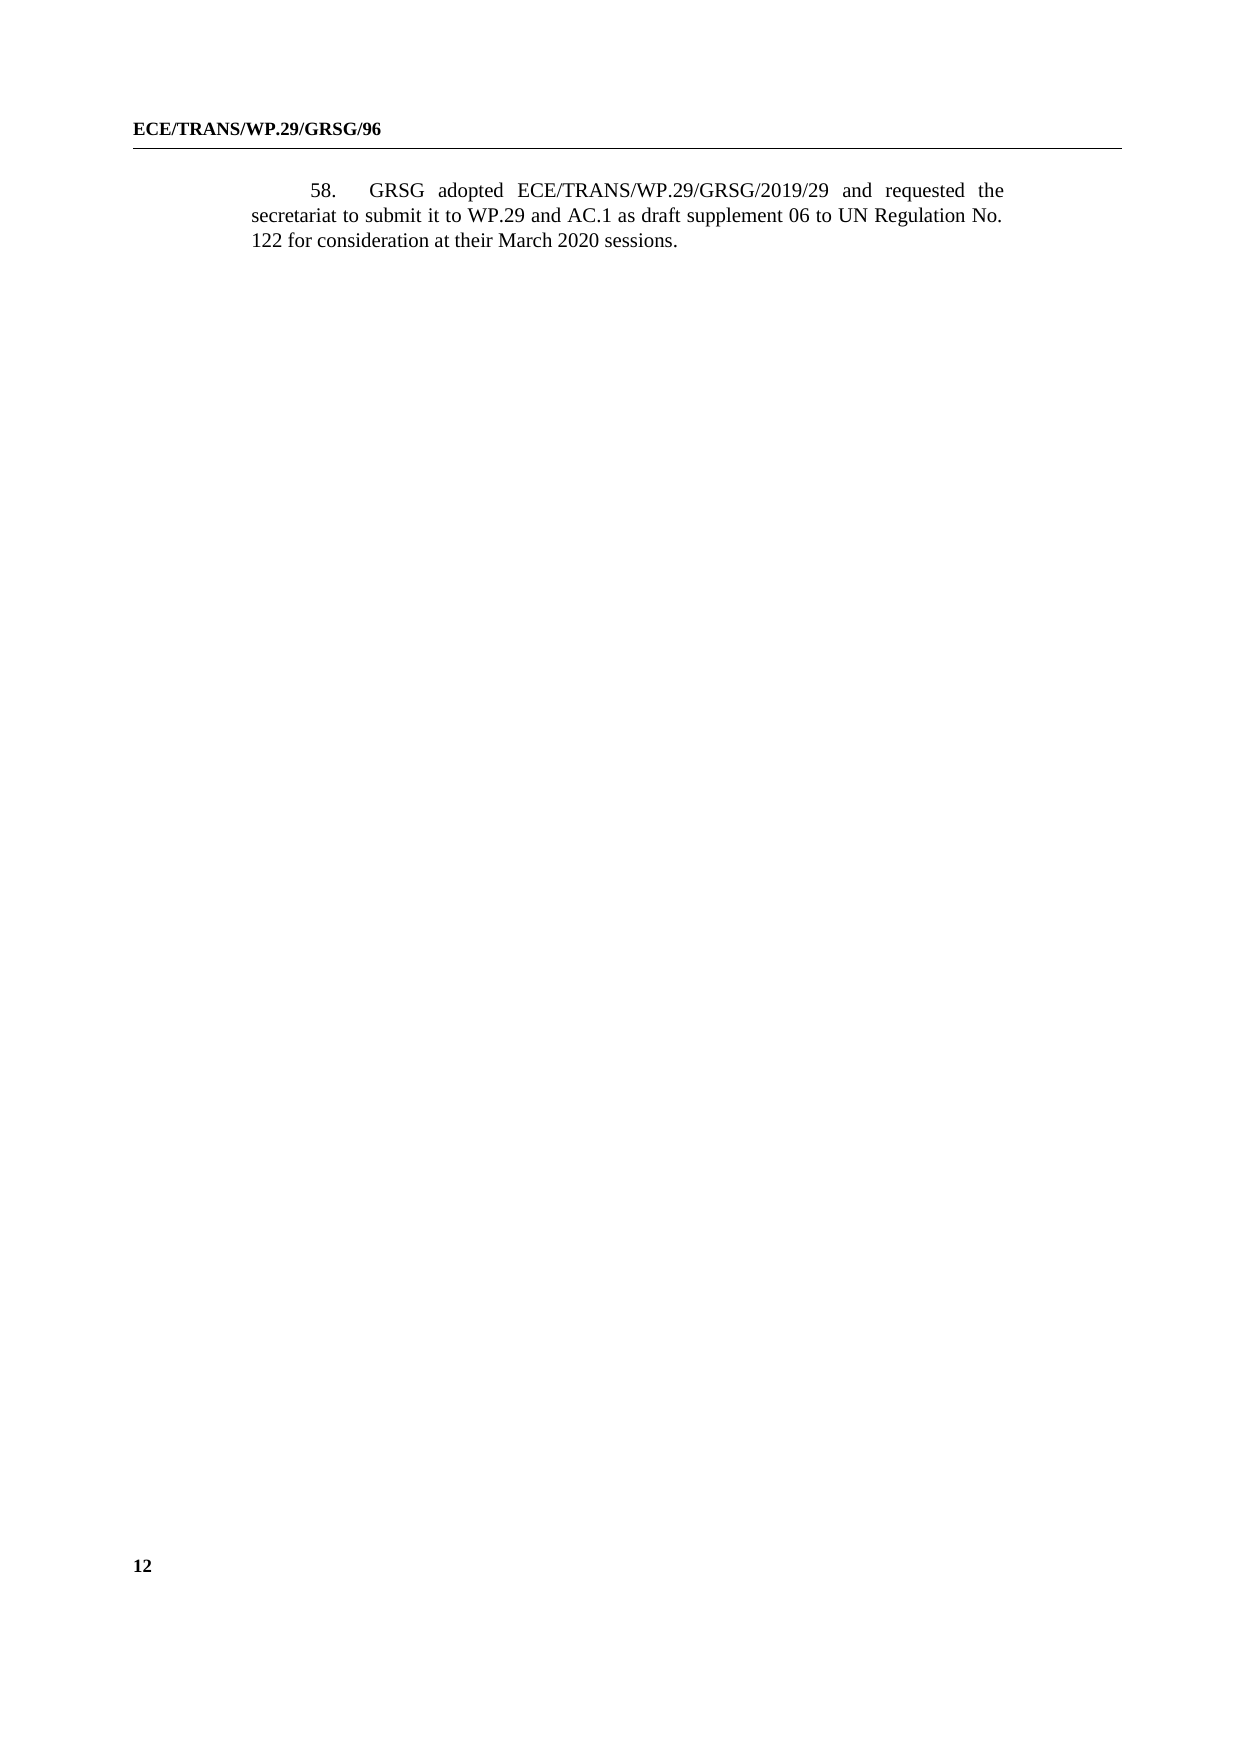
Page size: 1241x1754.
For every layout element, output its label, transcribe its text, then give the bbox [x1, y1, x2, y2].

text 58. GRSG adopted ECE/TRANS/WP.29/GRSG/2019/29 and requested the secretariat to submit it to WP.29 and AC.1 as draft supplement 06 to UN Regulation No. 122 for consideration at their March 2020 sessions. [251, 177, 1004, 252]
